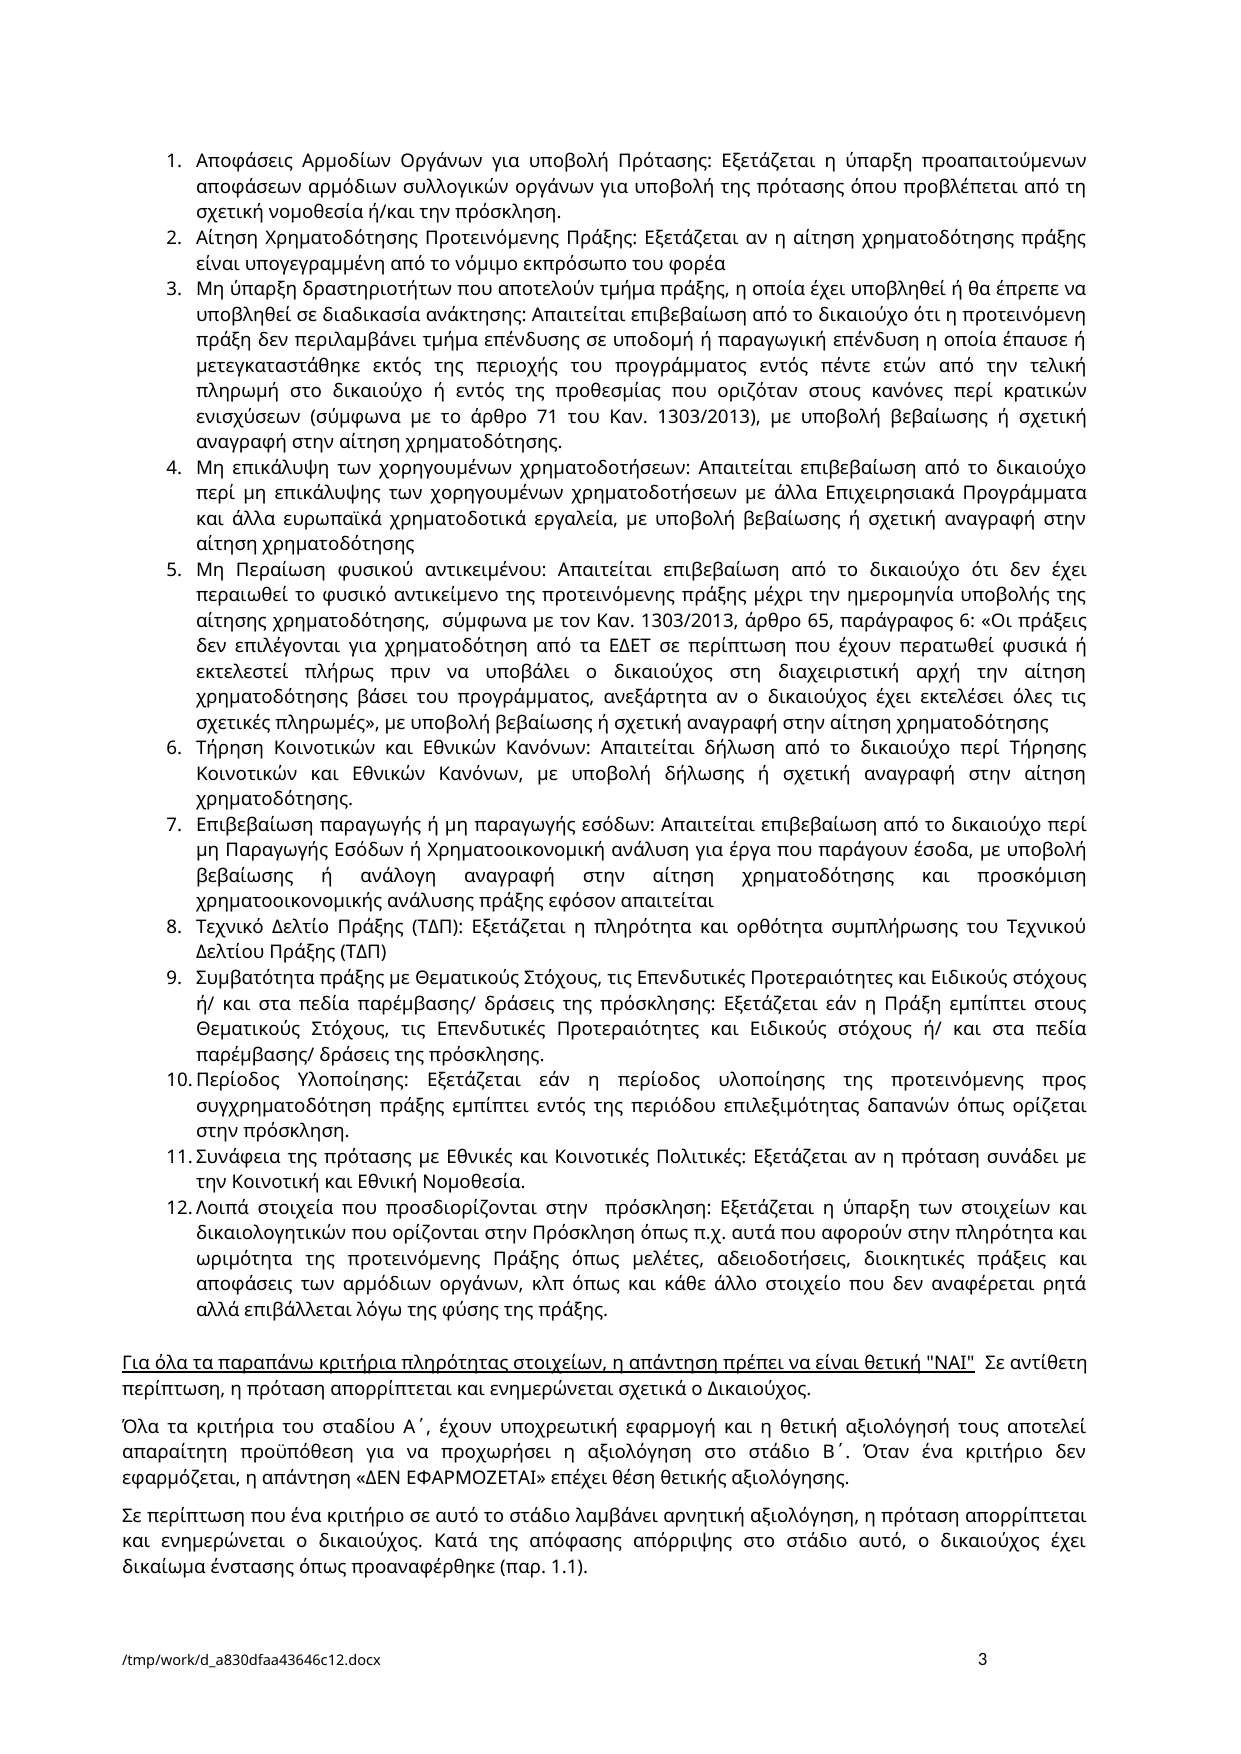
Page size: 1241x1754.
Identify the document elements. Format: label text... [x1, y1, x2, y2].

list Επιβεβαίωση παραγωγής ή μη παραγωγής εσόδων: Απαιτείται επιβεβαίωση από το δικαιούχο περί μη Παραγωγής Εσόδων ή Χρηματοοικονομική ανάλυση για έργα που παράγουν έσοδα, με υποβολή βεβαίωσης ή ανάλογη αναγραφή στην αίτηση χρηματοδότησης και προσκόμιση χρηματοοικονομικής ανάλυσης πράξης εφόσον απαιτείται [166, 811, 1087, 913]
list Λοιπά στοιχεία που προσδιορίζονται στην πρόσκληση: Εξετάζεται η ύπαρξη των στοιχείων και δικαιολογητικών που ορίζονται στην Πρόσκληση όπως π.χ. αυτά που αφορούν στην πληρότητα και ωριμότητα της προτεινόμενης Πράξης όπως μελέτες, αδειοδοτήσεις, διοικητικές πράξεις και αποφάσεις των αρμόδιων οργάνων, κλπ όπως και κάθε άλλο στοιχείο που δεν αναφέρεται ρητά αλλά επιβάλλεται λόγω της φύσης της πράξης. [166, 1194, 1087, 1322]
text Όλα τα κριτήρια του σταδίου Α΄, έχουν υποχρεωτική εφαρμογή και η θετική αξιολόγησή τους αποτελεί απαραίτητη προϋπόθεση για να προχωρήσει η αξιολόγηση στο στάδιο Β΄. Όταν ένα κριτήριο δεν εφαρμόζεται, η απάντηση «ΔΕΝ ΕΦΑΡΜΟΖΕΤΑΙ» επέχει θέση θετικής αξιολόγησης. [122, 1413, 1087, 1490]
text Για όλα τα παραπάνω κριτήρια πληρότητας στοιχείων, η απάντηση πρέπει να είναι θετική "ΝΑΙ" Σε αντίθετη περίπτωση, η πρόταση απορρίπτεται και ενημερώνεται σχετικά ο Δικαιούχος. [122, 1350, 1087, 1401]
list Περίοδος Υλοποίησης: Εξετάζεται εάν η περίοδος υλοποίησης της προτεινόμενης προς συγχρηματοδότηση πράξης εμπίπτει εντός της περιόδου επιλεξιμότητας δαπανών όπως ορίζεται στην πρόσκληση. [166, 1066, 1087, 1143]
list Συνάφεια της πρότασης με Εθνικές και Κοινοτικές Πολιτικές: Εξετάζεται αν η πρόταση συνάδει με την Κοινοτική και Εθνική Νομοθεσία. [166, 1143, 1087, 1194]
list Συμβατότητα πράξης με Θεματικούς Στόχους, τις Επενδυτικές Προτεραιότητες και Ειδικούς στόχους ή/ και στα πεδία παρέμβασης/ δράσεις της πρόσκλησης: Εξετάζεται εάν η Πράξη εμπίπτει στους Θεματικούς Στόχους, τις Επενδυτικές Προτεραιότητες και Ειδικούς στόχους ή/ και στα πεδία παρέμβασης/ δράσεις της πρόσκλησης. [166, 964, 1087, 1066]
text Σε περίπτωση που ένα κριτήριο σε αυτό το στάδιο λαμβάνει αρνητική αξιολόγηση, η πρόταση απορρίπτεται και ενημερώνεται ο δικαιούχος. Κατά της απόφασης απόρριψης στο στάδιο αυτό, ο δικαιούχος έχει δικαίωμα ένστασης όπως προαναφέρθηκε (παρ. 1.1). [122, 1502, 1087, 1579]
list Μη ύπαρξη δραστηριοτήτων που αποτελούν τμήμα πράξης, η οποία έχει υποβληθεί ή θα έπρεπε να υποβληθεί σε διαδικασία ανάκτησης: Απαιτείται επιβεβαίωση από το δικαιούχο ότι η προτεινόμενη πράξη δεν περιλαμβάνει τμήμα επένδυσης σε υποδομή ή παραγωγική επένδυση η οποία έπαυσε ή μετεγκαταστάθηκε εκτός της περιοχής του προγράμματος εντός πέντε ετών από την τελική πληρωμή στο δικαιούχο ή εντός της προθεσμίας που οριζόταν στους κανόνες περί κρατικών ενισχύσεων (σύμφωνα με το άρθρο 71 του Καν. 1303/2013), με υποβολή βεβαίωσης ή σχετική αναγραφή στην αίτηση χρηματοδότησης. [166, 275, 1087, 454]
list Αποφάσεις Αρμοδίων Οργάνων για υποβολή Πρότασης: Εξετάζεται η ύπαρξη προαπαιτούμενων αποφάσεων αρμόδιων συλλογικών οργάνων για υποβολή της πρότασης όπου προβλέπεται από τη σχετική νομοθεσία ή/και την πρόσκληση. [166, 148, 1087, 224]
list Τήρηση Κοινοτικών και Εθνικών Κανόνων: Απαιτείται δήλωση από το δικαιούχο περί Τήρησης Κοινοτικών και Εθνικών Κανόνων, με υποβολή δήλωσης ή σχετική αναγραφή στην αίτηση χρηματοδότησης. [166, 735, 1087, 811]
list Αίτηση Χρηματοδότησης Προτεινόμενης Πράξης: Εξετάζεται αν η αίτηση χρηματοδότησης πράξης είναι υπογεγραμμένη από το νόμιμο εκπρόσωπο του φορέα [166, 224, 1087, 275]
list Μη επικάλυψη των χορηγουμένων χρηματοδοτήσεων: Απαιτείται επιβεβαίωση από το δικαιούχο περί μη επικάλυψης των χορηγουμένων χρηματοδοτήσεων με άλλα Επιχειρησιακά Προγράμματα και άλλα ευρωπαϊκά χρηματοδοτικά εργαλεία, με υποβολή βεβαίωσης ή σχετική αναγραφή στην αίτηση χρηματοδότησης [166, 454, 1087, 556]
list Μη Περαίωση φυσικού αντικειμένου: Απαιτείται επιβεβαίωση από το δικαιούχο ότι δεν έχει περαιωθεί το φυσικό αντικείμενο της προτεινόμενης πράξης μέχρι την ημερομηνία υποβολής της αίτησης χρηματοδότησης, σύμφωνα με τον Καν. 1303/2013, άρθρο 65, παράγραφος 6: «Οι πράξεις δεν επιλέγονται για χρηματοδότηση από τα ΕΔΕΤ σε περίπτωση που έχουν περατωθεί φυσικά ή εκτελεστεί πλήρως πριν να υποβάλει ο δικαιούχος στη διαχειριστική αρχή την αίτηση χρηματοδότησης βάσει του προγράμματος, ανεξάρτητα αν ο δικαιούχος έχει εκτελέσει όλες τις σχετικές πληρωμές», με υποβολή βεβαίωσης ή σχετική αναγραφή στην αίτηση χρηματοδότησης [166, 556, 1087, 735]
list Τεχνικό Δελτίο Πράξης (ΤΔΠ): Εξετάζεται η πληρότητα και ορθότητα συμπλήρωσης του Τεχνικού Δελτίου Πράξης (ΤΔΠ) [166, 913, 1087, 964]
